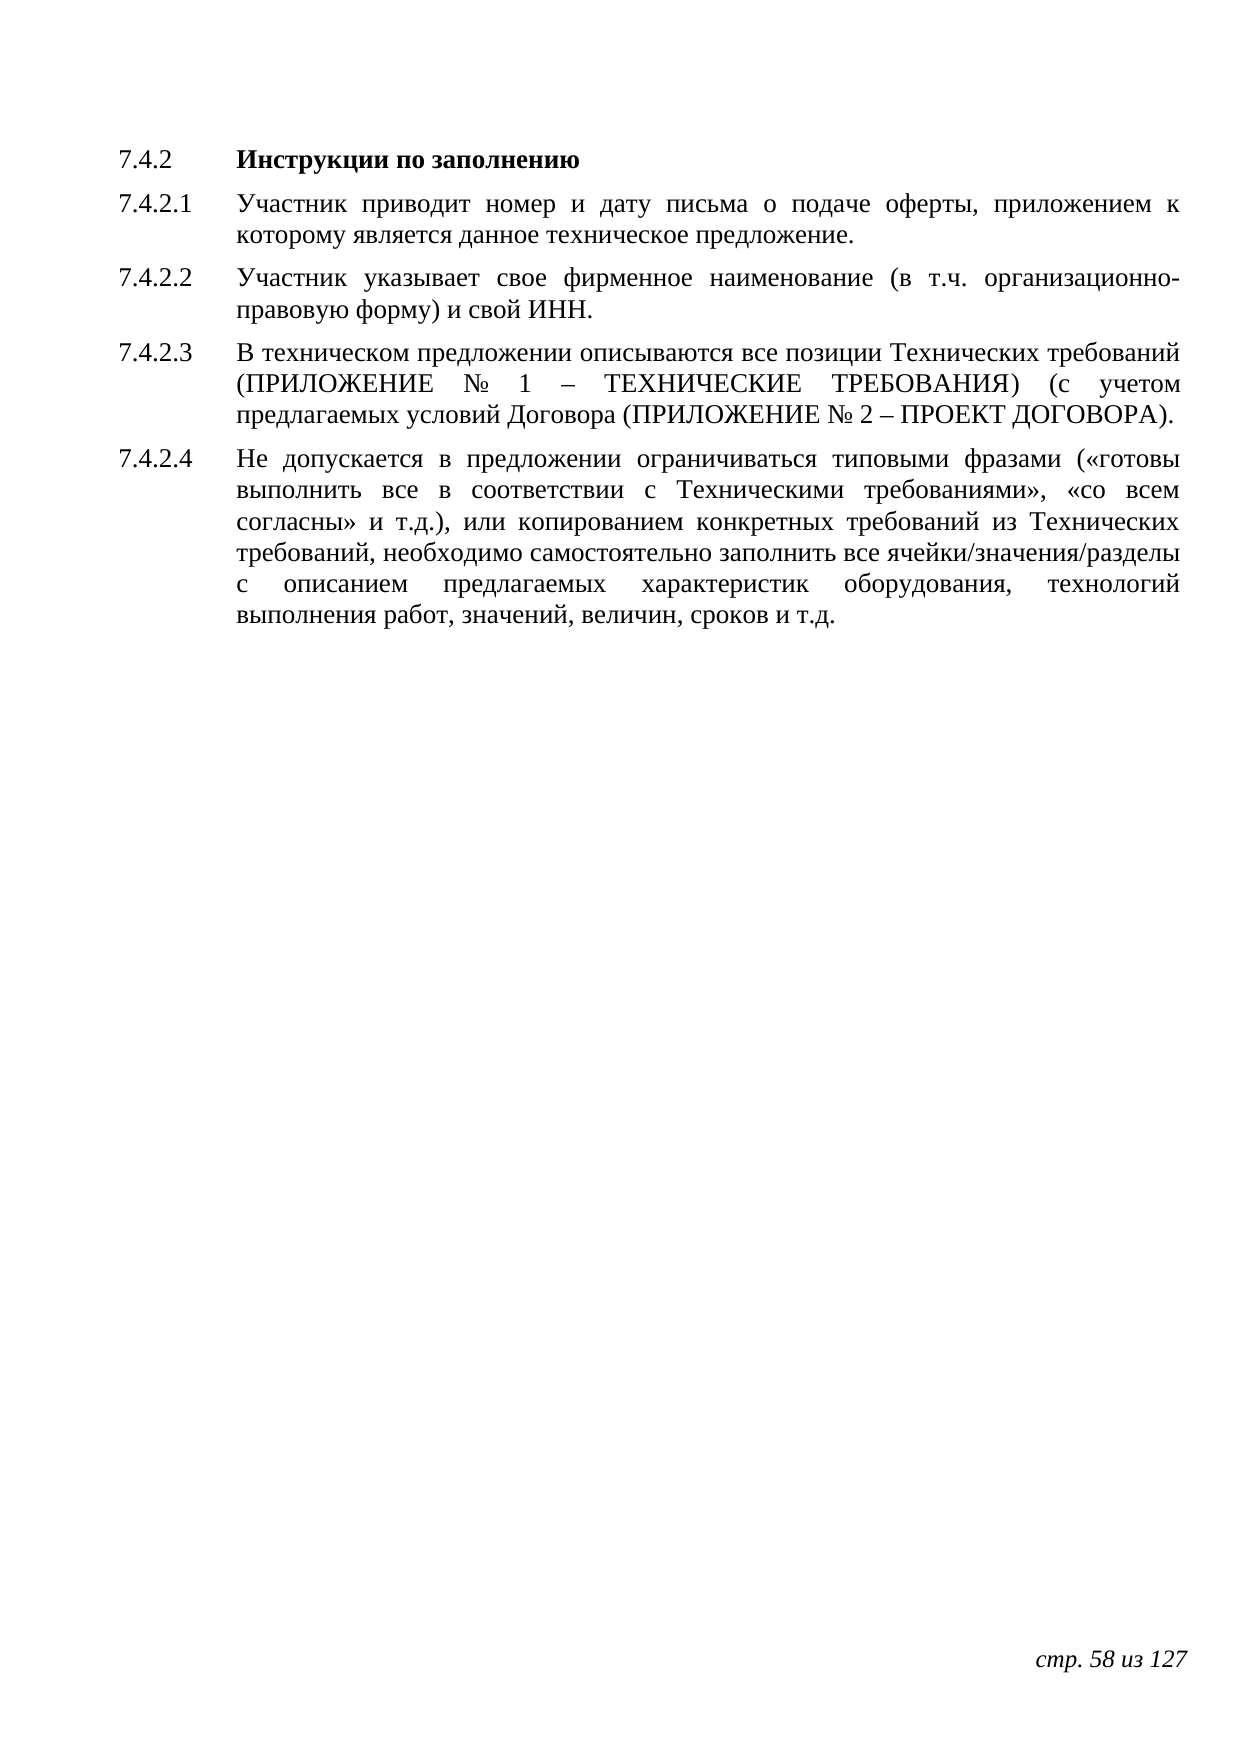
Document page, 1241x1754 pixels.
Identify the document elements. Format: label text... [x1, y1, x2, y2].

text Инструкции по заполнению [118, 143, 1181, 174]
text Участник указывает свое фирменное наименование (в т.ч. организационно-правовую форму) и свой ИНН. [118, 262, 1181, 324]
text Не допускается в предложении ограничиваться типовыми фразами («готовы выполнить все в соответствии с Техническими требованиями», «со всем согласны» и т.д.), или копированием конкретных требований из Технических требований, необходимо самостоятельно заполнить все ячейки/значения/разделы с описанием предлагаемых характеристик оборудования, технологий выполнения работ, значений, величин, сроков и т.д. [118, 442, 1181, 629]
text В техническом предложении описываются все позиции Технических требований (ПРИЛОЖЕНИЕ № 1 – ТЕХНИЧЕСКИЕ ТРЕБОВАНИЯ) (с учетом предлагаемых условий Договора (ПРИЛОЖЕНИЕ № 2 – ПРОЕКТ ДОГОВОРА). [118, 336, 1181, 430]
text Участник приводит номер и дату письма о подаче оферты, приложением к которому является данное техническое предложение. [118, 187, 1181, 249]
